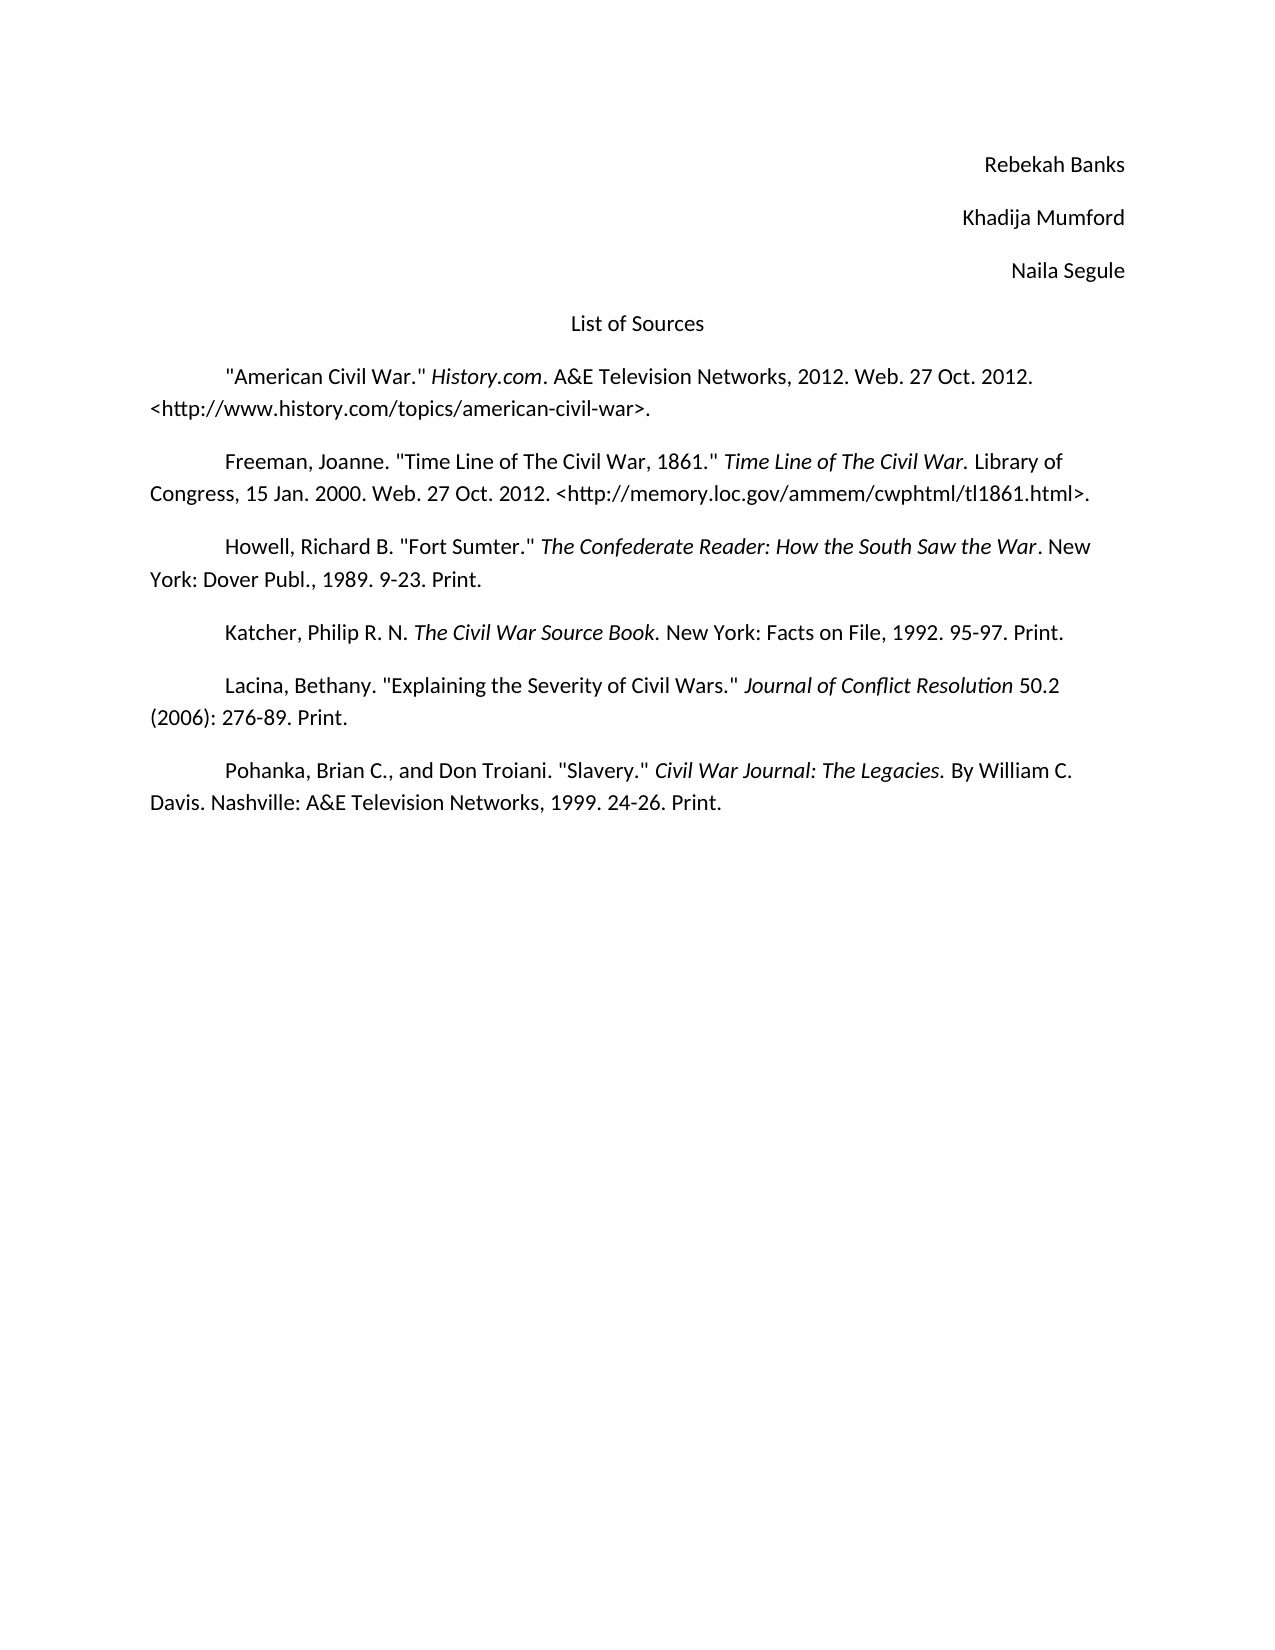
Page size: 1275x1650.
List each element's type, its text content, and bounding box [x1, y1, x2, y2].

text Naila Segule [150, 256, 1125, 284]
text List of Sources [150, 309, 1125, 337]
text Khadija Mumford [150, 203, 1125, 231]
text "American Civil War." History.com. A&E Television Networks, 2012. Web. 27 Oct. 2012. <http://www.history.com/topics/american-civil-war>. [150, 362, 1125, 422]
text Rebekah Banks [150, 150, 1125, 178]
text Lacina, Bethany. "Explaining the Severity of Civil Wars." Journal of Conflict Resolution 50.2 (2006): 276-89. Print. [150, 671, 1125, 731]
text Pohanka, Brian C., and Don Troiani. "Slavery." Civil War Journal: The Legacies. By William C. Davis. Nashville: A&E Television Networks, 1999. 24-26. Print. [150, 756, 1125, 816]
text Freeman, Joanne. "Time Line of The Civil War, 1861." Time Line of The Civil War. Library of Congress, 15 Jan. 2000. Web. 27 Oct. 2012. <http://memory.loc.gov/ammem/cwphtml/tl1861.html>. [150, 447, 1125, 507]
text Howell, Richard B. "Fort Sumter." The Confederate Reader: How the South Saw the War. New York: Dover Publ., 1989. 9-23. Print. [150, 532, 1125, 593]
text Katcher, Philip R. N. The Civil War Source Book. New York: Facts on File, 1992. 95-97. Print. [150, 618, 1125, 646]
